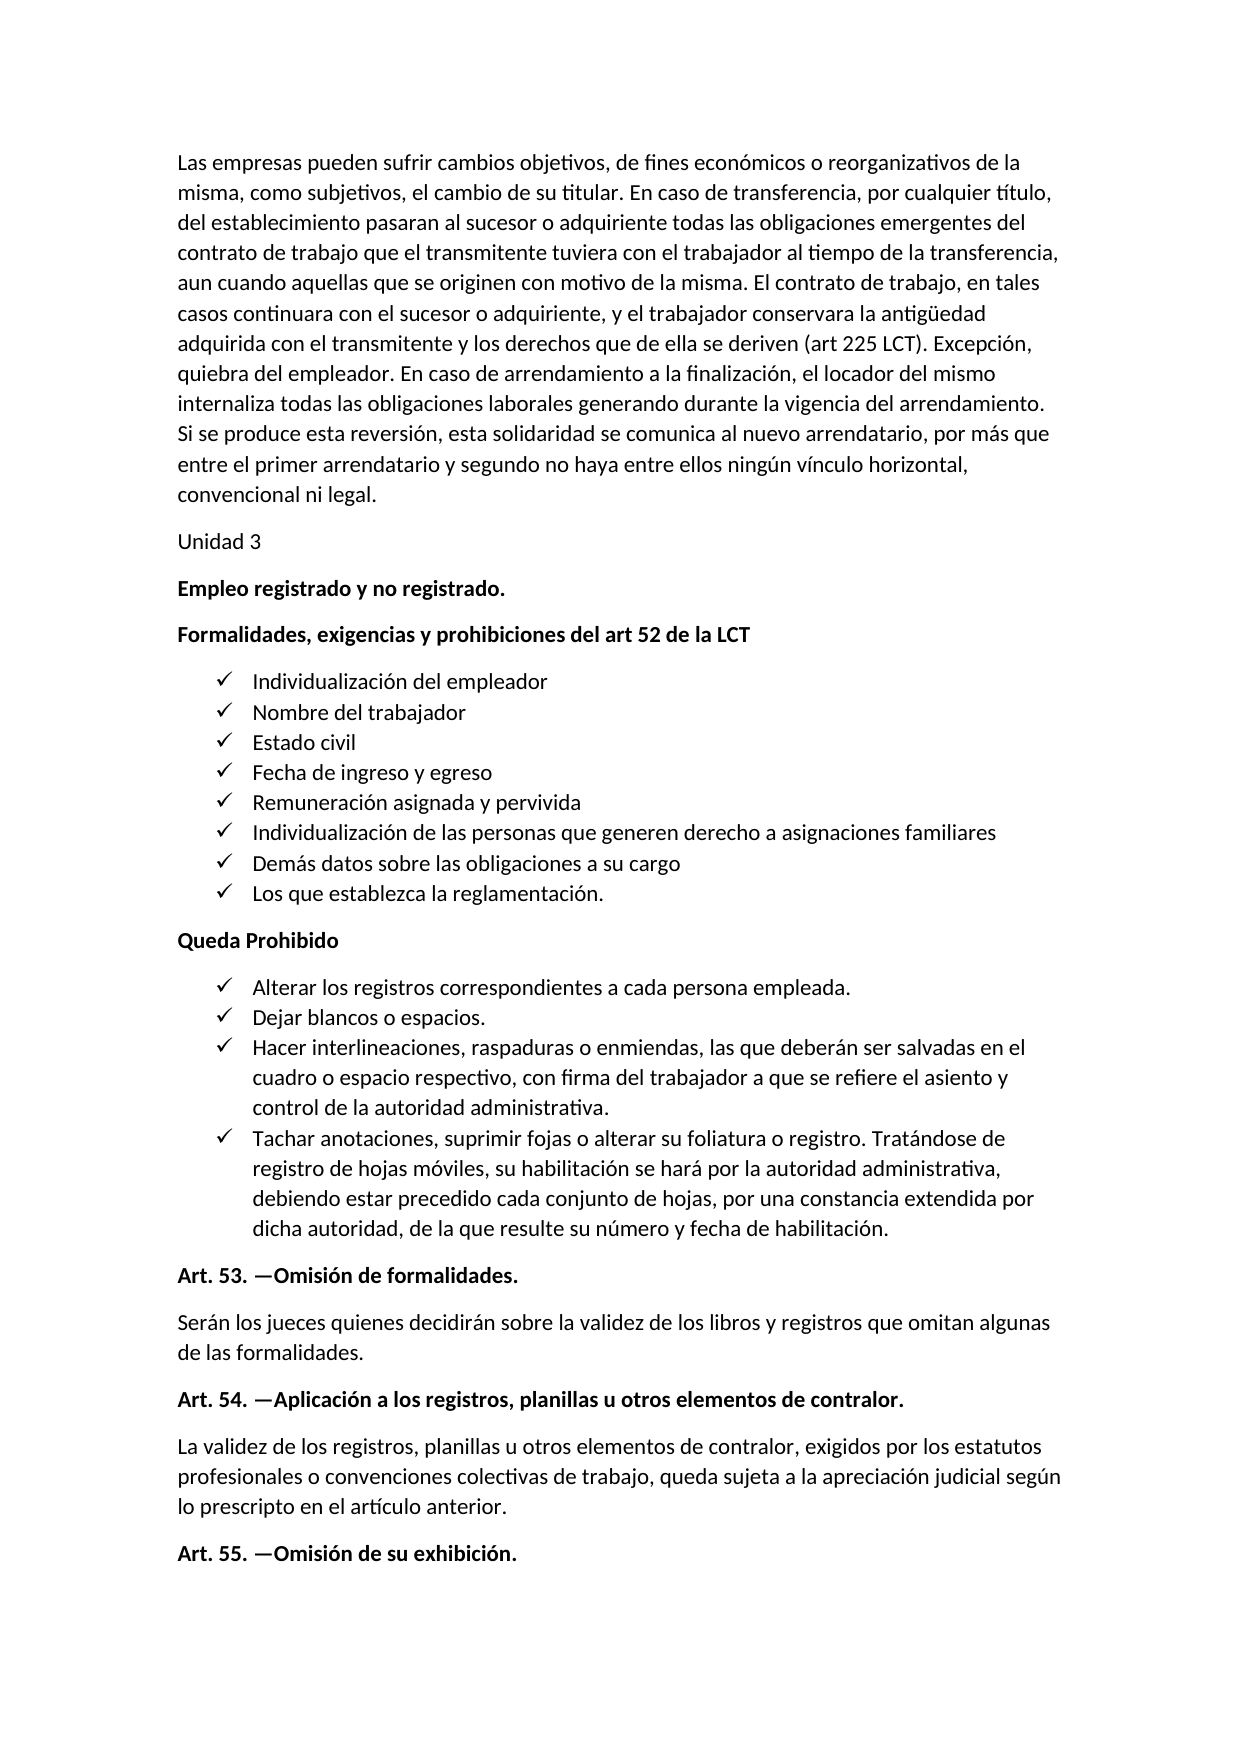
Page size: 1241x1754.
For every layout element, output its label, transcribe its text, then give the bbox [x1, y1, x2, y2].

list Fecha de ingreso y egreso [215, 758, 1063, 786]
list Dejar blancos o espacios. [215, 1003, 1063, 1031]
list Estado civil [215, 728, 1063, 756]
list Tachar anotaciones, suprimir fojas o alterar su foliatura o registro. Tratándose de registro de hojas móviles, su habilitación se hará por la autoridad administrativa, debiendo estar precedido cada conjunto de hojas, por una constancia extendida por dicha autoridad, de la que resulte su número y fecha de habilitación. [215, 1124, 1063, 1242]
text Las empresas pueden sufrir cambios objetivos, de fines económicos o reorganizativos de la misma, como subjetivos, el cambio de su titular. En caso de transferencia, por cualquier título, del establecimiento pasaran al sucesor o adquiriente todas las obligaciones emergentes del contrato de trabajo que el transmitente tuviera con el trabajador al tiempo de la transferencia, aun cuando aquellas que se originen con motivo de la misma. El contrato de trabajo, en tales casos continuara con el sucesor o adquiriente, y el trabajador conservara la antigüedad adquirida con el transmitente y los derechos que de ella se deriven (art 225 LCT). Excepción, quiebra del empleador. En caso de arrendamiento a la finalización, el locador del mismo internaliza todas las obligaciones laborales generando durante la vigencia del arrendamiento. Si se produce esta reversión, esta solidaridad se comunica al nuevo arrendatario, por más que entre el primer arrendatario y segundo no haya entre ellos ningún vínculo horizontal, convencional ni legal. [177, 148, 1063, 508]
list Nombre del trabajador [215, 698, 1063, 726]
text Art. 55. —Omisión de su exhibición. [177, 1539, 1063, 1567]
text Queda Prohibido [177, 926, 1063, 954]
text Unidad 3 [177, 527, 1063, 555]
text Art. 54. —Aplicación a los registros, planillas u otros elementos de contralor. [177, 1385, 1063, 1413]
text Empleo registrado y no registrado. [177, 574, 1063, 602]
text La validez de los registros, planillas u otros elementos de contralor, exigidos por los estatutos profesionales o convenciones colectivas de trabajo, queda sujeta a la apreciación judicial según lo prescripto en el artículo anterior. [177, 1432, 1063, 1520]
list Alterar los registros correspondientes a cada persona empleada. [215, 973, 1063, 1001]
list Los que establezca la reglamentación. [215, 879, 1063, 907]
list Hacer interlineaciones, raspaduras o enmiendas, las que deberán ser salvadas en el cuadro o espacio respectivo, con firma del trabajador a que se refiere el asiento y control de la autoridad administrativa. [215, 1033, 1063, 1121]
list Individualización del empleador [215, 667, 1063, 695]
list Demás datos sobre las obligaciones a su cargo [215, 849, 1063, 877]
list Remuneración asignada y pervivida [215, 788, 1063, 816]
text Formalidades, exigencias y prohibiciones del art 52 de la LCT [177, 621, 1063, 648]
text Art. 53. —Omisión de formalidades. [177, 1261, 1063, 1289]
list Individualización de las personas que generen derecho a asignaciones familiares [215, 818, 1063, 846]
text Serán los jueces quienes decidirán sobre la validez de los libros y registros que omitan algunas de las formalidades. [177, 1308, 1063, 1366]
